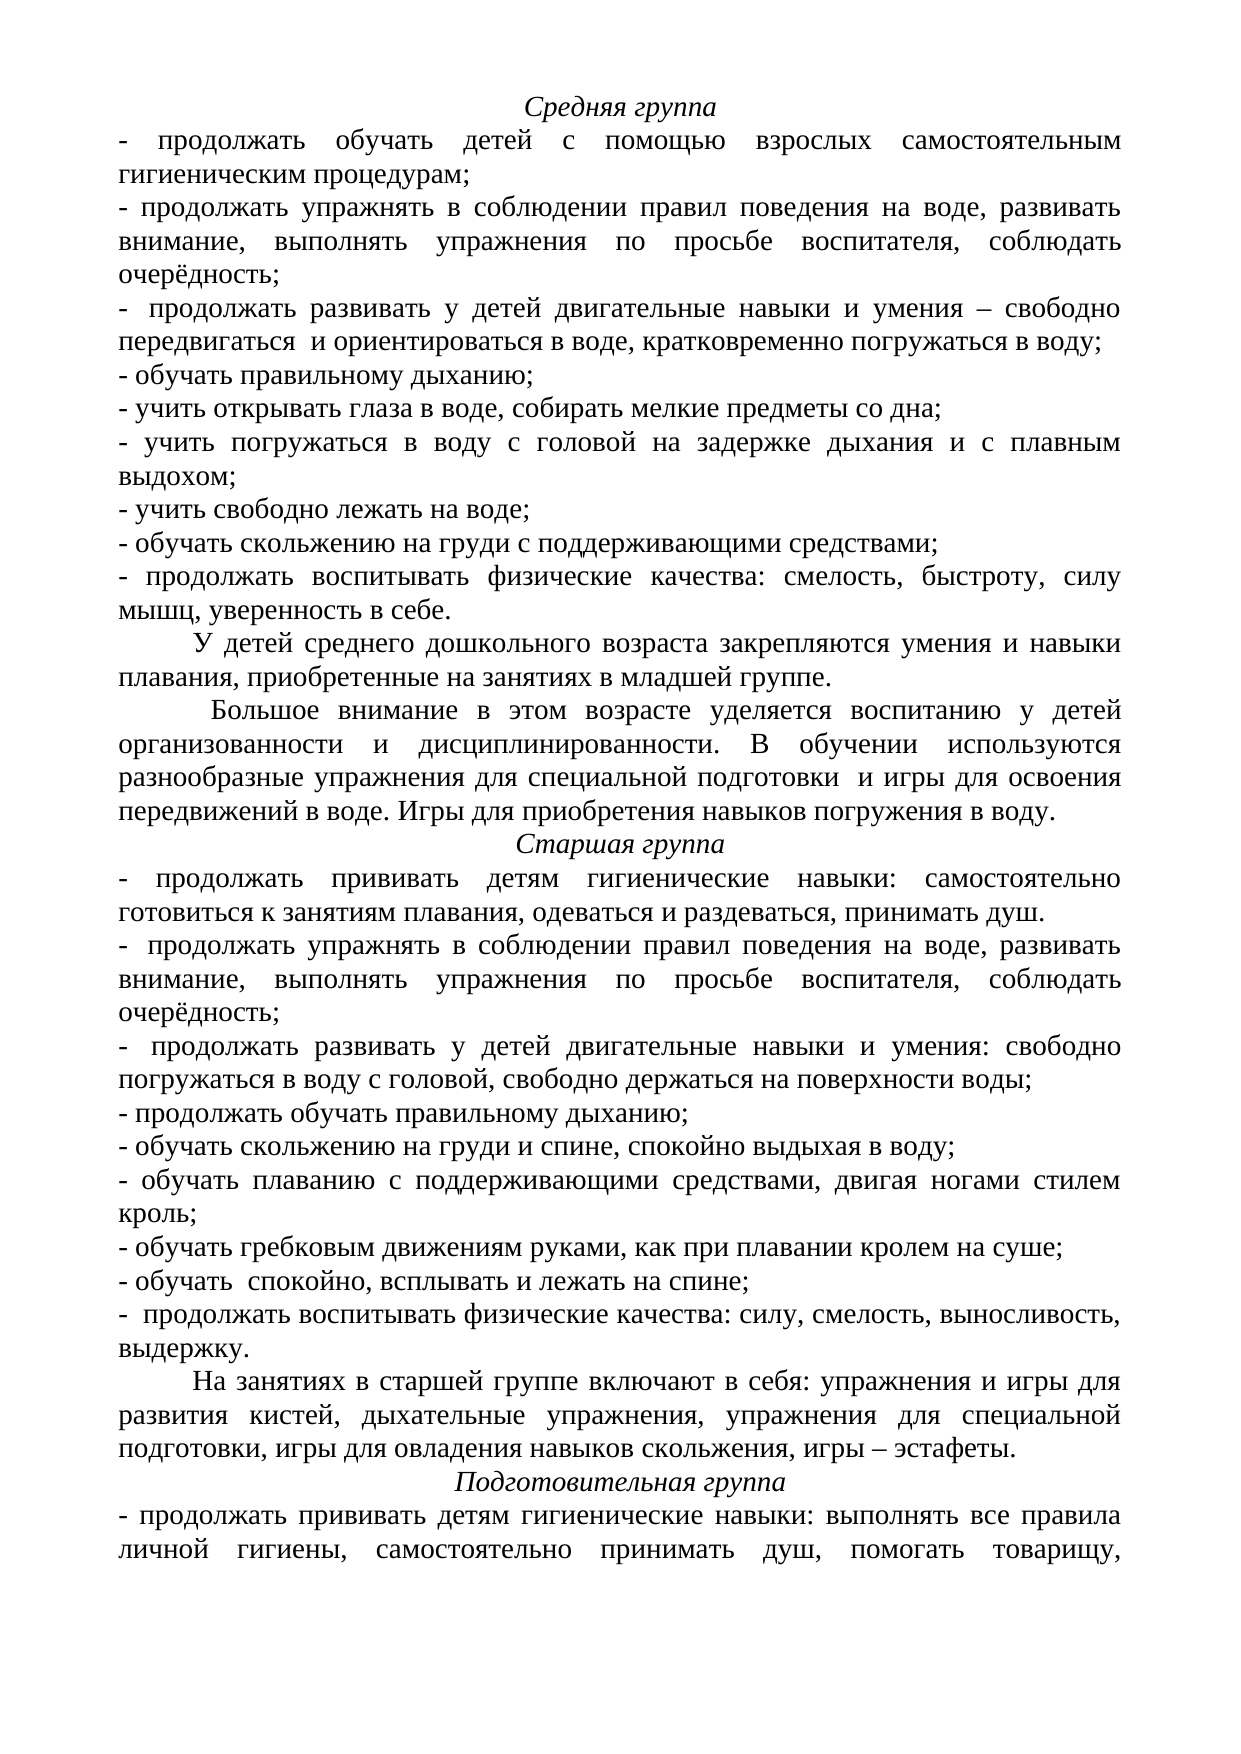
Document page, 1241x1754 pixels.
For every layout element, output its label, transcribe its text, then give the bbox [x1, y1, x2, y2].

text - обучать правильному дыханию; [118, 357, 1122, 391]
text Средняя группа [118, 89, 1122, 122]
text Подготовительная группа [118, 1464, 1122, 1497]
text - обучать скольжению на груди и спине, спокойно выдыхая в воду; [118, 1128, 1122, 1162]
text - учить открывать глаза в воде, собирать мелкие предметы со дна; [118, 391, 1122, 424]
text Большое внимание в этом возрасте уделяется воспитанию у детей организованности и дисциплинированности. В обучении используются разнообразные упражнения для специальной подготовки и игры для освоения передвижений в воде. Игры для приобретения навыков погружения в воду. [118, 692, 1122, 827]
text - обучать спокойно, всплывать и лежать на спине; [118, 1263, 1122, 1296]
text - учить погружаться в воду с головой на задержке дыхания и с плавным выдохом; [118, 424, 1122, 491]
text - обучать скольжению на груди с поддерживающими средствами; [118, 525, 1122, 558]
text - продолжать воспитывать физические качества: силу, смелость, выносливость, выдержку. [118, 1296, 1122, 1363]
text - продолжать развивать у детей двигательные навыки и умения – свободно передвигаться и ориентироваться в воде, кратковременно погружаться в воду; [118, 290, 1122, 357]
text - продолжать обучать детей с помощью взрослых самостоятельным гигиеническим процедурам; [118, 122, 1122, 189]
text - продолжать развивать у детей двигательные навыки и умения: свободно погружаться в воду с головой, свободно держаться на поверхности воды; [118, 1028, 1122, 1095]
text - обучать плаванию с поддерживающими средствами, двигая ногами стилем кроль; [118, 1162, 1122, 1229]
text - обучать гребковым движениям руками, как при плавании кролем на суше; [118, 1229, 1122, 1263]
text - продолжать упражнять в соблюдении правил поведения на воде, развивать внимание, выполнять упражнения по просьбе воспитателя, соблюдать очерёдность; [118, 927, 1122, 1028]
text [118, 1497, 1122, 1564]
text - продолжать воспитывать физические качества: смелость, быстроту, силу мышц, уверенность в себе. [118, 558, 1122, 625]
text - продолжать обучать правильному дыханию; [118, 1095, 1122, 1128]
text - учить свободно лежать на воде; [118, 491, 1122, 525]
text Старшая группа [118, 827, 1122, 860]
text У детей среднего дошкольного возраста закрепляются умения и навыки плавания, приобретенные на занятиях в младшей группе. [118, 625, 1122, 692]
text На занятиях в старшей группе включают в себя: упражнения и игры для развития кистей, дыхательные упражнения, упражнения для специальной подготовки, игры для овладения навыков скольжения, игры – эстафеты. [118, 1363, 1122, 1464]
text - продолжать прививать детям гигиенические навыки: самостоятельно готовиться к занятиям плавания, одеваться и раздеваться, принимать душ. [118, 860, 1122, 927]
text - продолжать упражнять в соблюдении правил поведения на воде, развивать внимание, выполнять упражнения по просьбе воспитателя, соблюдать очерёдность; [118, 189, 1122, 290]
